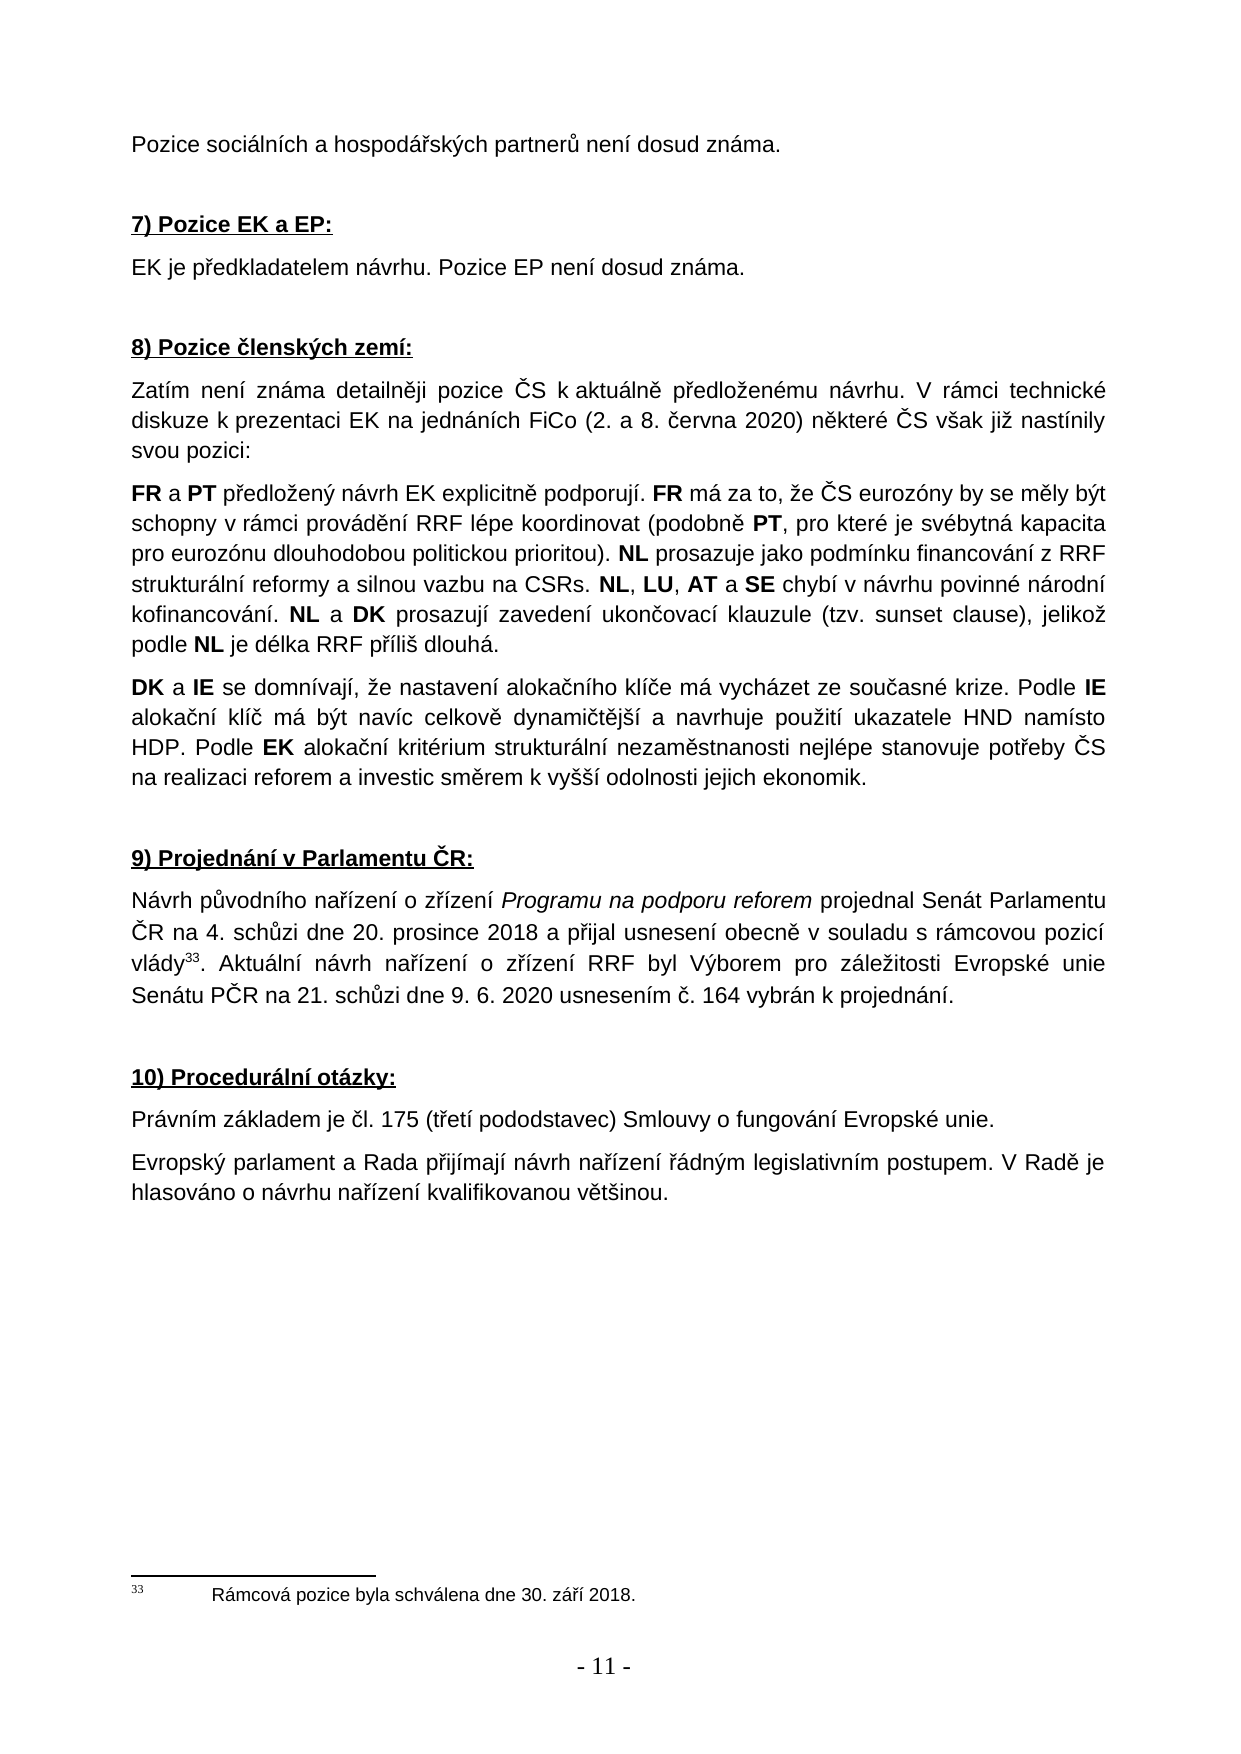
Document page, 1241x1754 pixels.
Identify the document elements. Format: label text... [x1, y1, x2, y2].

text 7) Pozice EK a EP: [131, 211, 1106, 238]
text FR a PT předložený návrh EK explicitně podporují. FR má za to, že ČS eurozóny by se měly být schopny v rámci provádění RRF lépe koordinovat (podobně PT, pro které je svébytná kapacita pro eurozónu dlouhodobou politickou prioritou). NL prosazuje jako podmínku financování z RRF strukturální reformy a silnou vazbu na CSRs. NL, LU, AT a SE chybí v návrhu povinné národní kofinancování. NL a DK prosazují zavedení ukončovací klauzule (tzv. sunset clause), jelikož podle NL je délka RRF příliš dlouhá. [131, 480, 1106, 657]
text Pozice sociálních a hospodářských partnerů není dosud známa. [131, 131, 1106, 157]
text 9) Projednání v Parlamentu ČR: [131, 844, 1106, 871]
text Návrh původního nařízení o zřízení Programu na podporu reforem projednal Senát Parlamentu ČR na 4. schůzi dne 20. prosince 2018 a přijal usnesení obecně v souladu s rámcovou pozicí vlády. Aktuální návrh nařízení o zřízení RRF byl Výborem pro záležitosti Evropské unie Senátu PČR na 21. schůzi dne 9. 6. 2020 usnesením č. 164 vybrán k projednání. [131, 887, 1106, 1008]
text EK je předkladatelem návrhu. Pozice EP není dosud známa. [131, 254, 1106, 280]
text Právním základem je čl. 175 (třetí pododstavec) Smlouvy o fungování Evropské unie. [131, 1106, 1106, 1133]
text Zatím není známa detailněji pozice ČS k aktuálně předloženému návrhu. V rámci technické diskuze k prezentaci EK na jednáních FiCo (2. a 8. června 2020) některé ČS však již nastínily svou pozici: [131, 377, 1106, 464]
text 10) Procedurální otázky: [131, 1063, 1106, 1090]
text DK a IE se domnívají, že nastavení alokačního klíče má vycházet ze současné krize. Podle IE alokační klíč má být navíc celkově dynamičtější a navrhuje použití ukazatele HND namísto HDP. Podle EK alokační kritérium strukturální nezaměstnanosti nejlépe stanovuje potřeby ČS na realizaci reforem a investic směrem k vyšší odolnosti jejich ekonomik. [131, 674, 1106, 791]
text 8) Pozice členských zemí: [131, 334, 1106, 361]
text Evropský parlament a Rada přijímají návrh nařízení řádným legislativním postupem. V Radě je hlasováno o návrhu nařízení kvalifikovanou většinou. [131, 1149, 1106, 1206]
